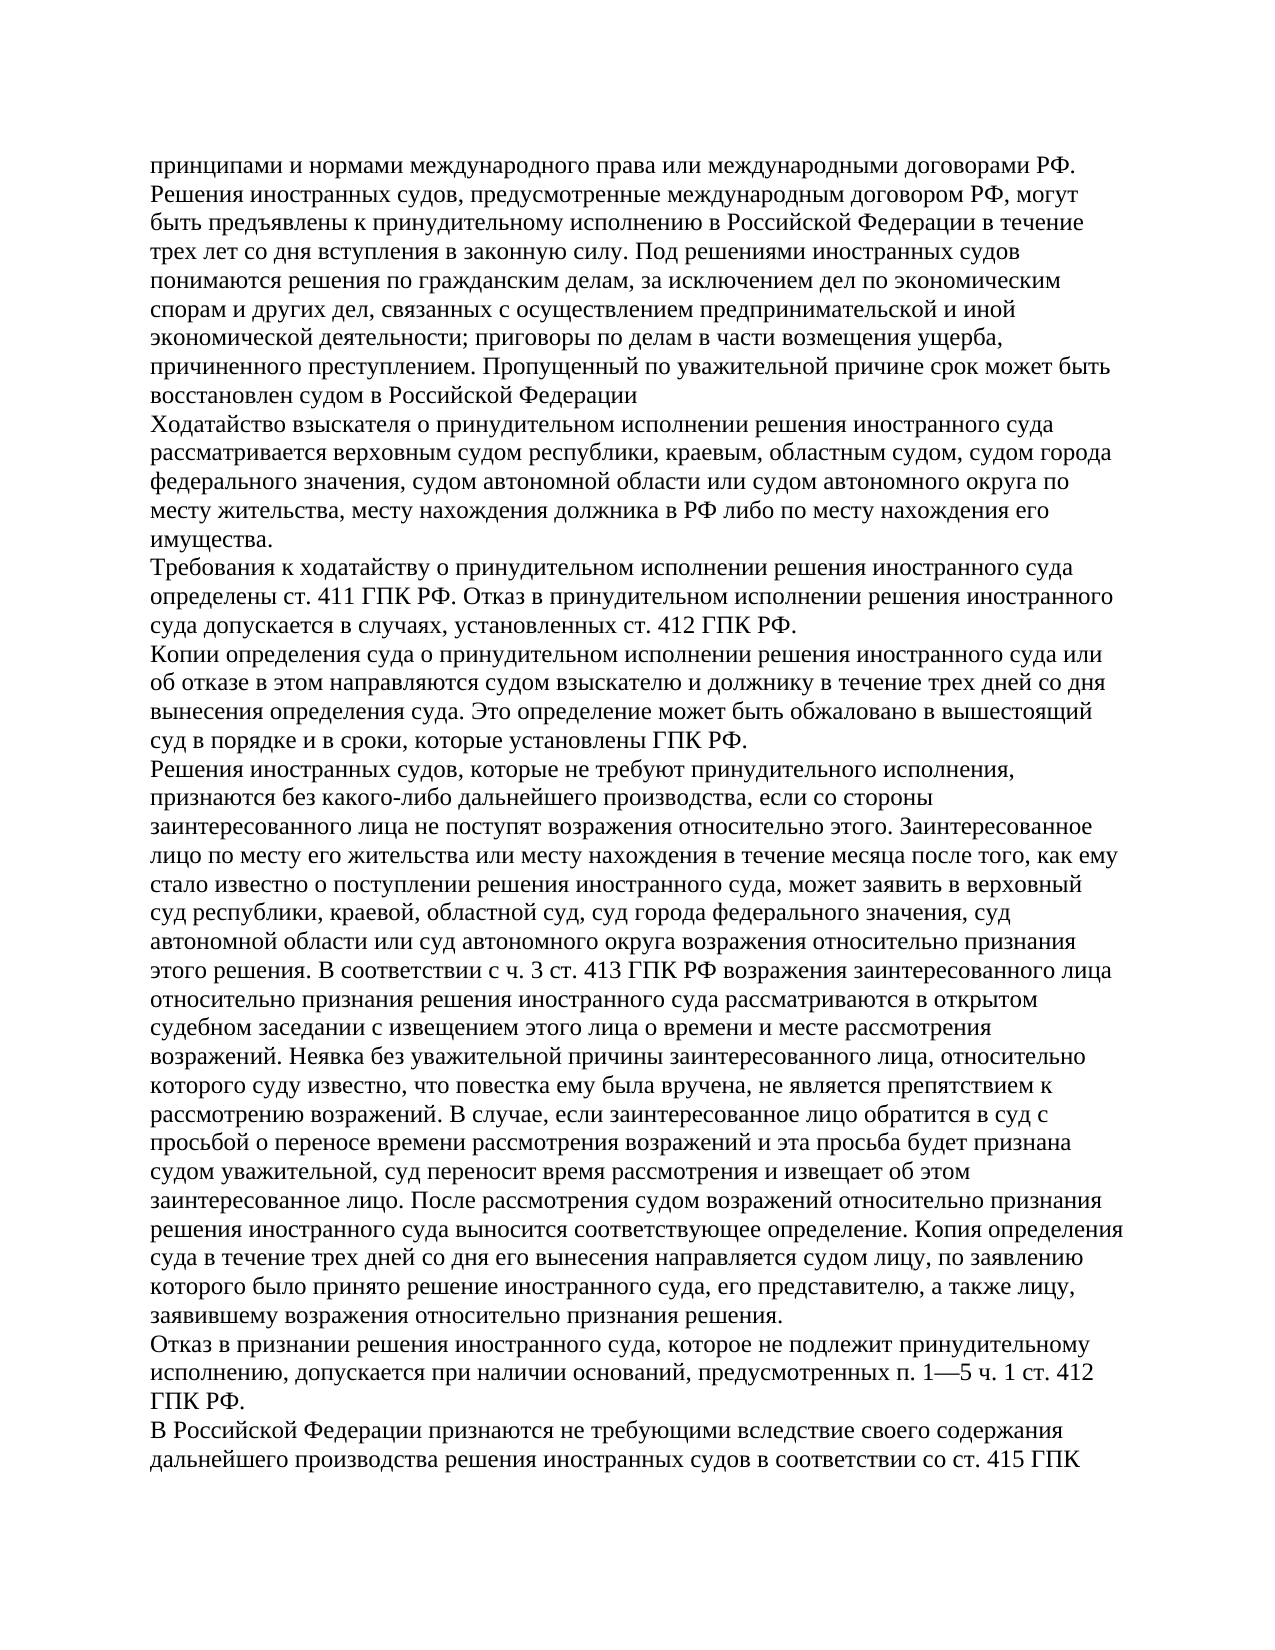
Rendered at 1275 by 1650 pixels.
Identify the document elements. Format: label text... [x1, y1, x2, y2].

text Решения иностранных судов, предусмотренные международным договором РФ, могут быть предъявлены к принудительному исполнению в Российской Федерации в течение трех лет со дня вступления в законную силу. Под решениями иностранных судов понимаются решения по гражданским делам, за исключением дел по экономическим спорам и других дел, связанных с осуществлением предпринимательской и иной экономической деятельности; приговоры по делам в части возмещения ущерба, причиненного преступлением. Пропущенный по уважительной причине срок может быть восстановлен судом в Российской Федерации [150, 179, 1125, 409]
text Решения иностранных судов, которые не требуют принудительного исполнения, признаются без какого-либо дальнейшего производства, если со стороны заинтересованного лица не поступят возражения относительно этого. Заинтересованное лицо по месту его жительства или месту нахождения в течение месяца после того, как ему стало известно о поступлении решения иностранного суда, может заявить в верховный суд республики, краевой, областной суд, суд города федерального значения, суд автономной области или суд автономного округа возражения относительно признания этого решения. В соответствии с ч. 3 ст. 413 ГПК РФ возражения заинтересованного лица относительно признания решения иностранного суда рассматриваются в открытом судебном заседании с извещением этого лица о времени и месте рассмотрения возражений. Неявка без уважительной причины заинтересованного лица, относительно которого суду известно, что повестка ему была вручена, не является препятствием к рассмотрению возражений. В случае, если заинтересованное лицо обратится в суд с просьбой о переносе времени рассмотрения возражений и эта просьба будет признана судом уважительной, суд переносит время рассмотрения и извещает об этом заинтересованное лицо. После рассмотрения судом возражений относительно признания решения иностранного суда выносится соответствующее определение. Копия определения суда в течение трех дней со дня его вынесения направляется судом лицу, по заявлению которого было принято решение иностранного суда, его представителю, а также лицу, заявившему возражения относительно признания решения. [150, 754, 1125, 1329]
text Копии определения суда о принудительном исполнении решения иностранного суда или об отказе в этом направляются судом взыскателю и должнику в течение трех дней со дня вынесения определения суда. Это определение может быть обжаловано в вышестоящий суд в порядке и в сроки, которые установлены ГПК РФ. [150, 639, 1125, 754]
text Требования к ходатайству о принудительном исполнении решения иностранного суда определены ст. 411 ГПК РФ. Отказ в принудительном исполнении решения иностранного суда допускается в случаях, установленных ст. 412 ГПК РФ. [150, 552, 1125, 639]
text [150, 150, 1125, 179]
text Отказ в признании решения иностранного суда, которое не подлежит принудительному исполнению, допускается при наличии оснований, предусмотренных п. 1—5 ч. 1 ст. 412 ГПК РФ. [150, 1329, 1125, 1415]
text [150, 1415, 1125, 1472]
text Ходатайство взыскателя о принудительном исполнении решения иностранного суда рассматривается верховным судом республики, краевым, областным судом, судом города федерального значения, судом автономной области или судом автономного округа по месту жительства, месту нахождения должника в РФ либо по месту нахождения его имущества. [150, 409, 1125, 552]
